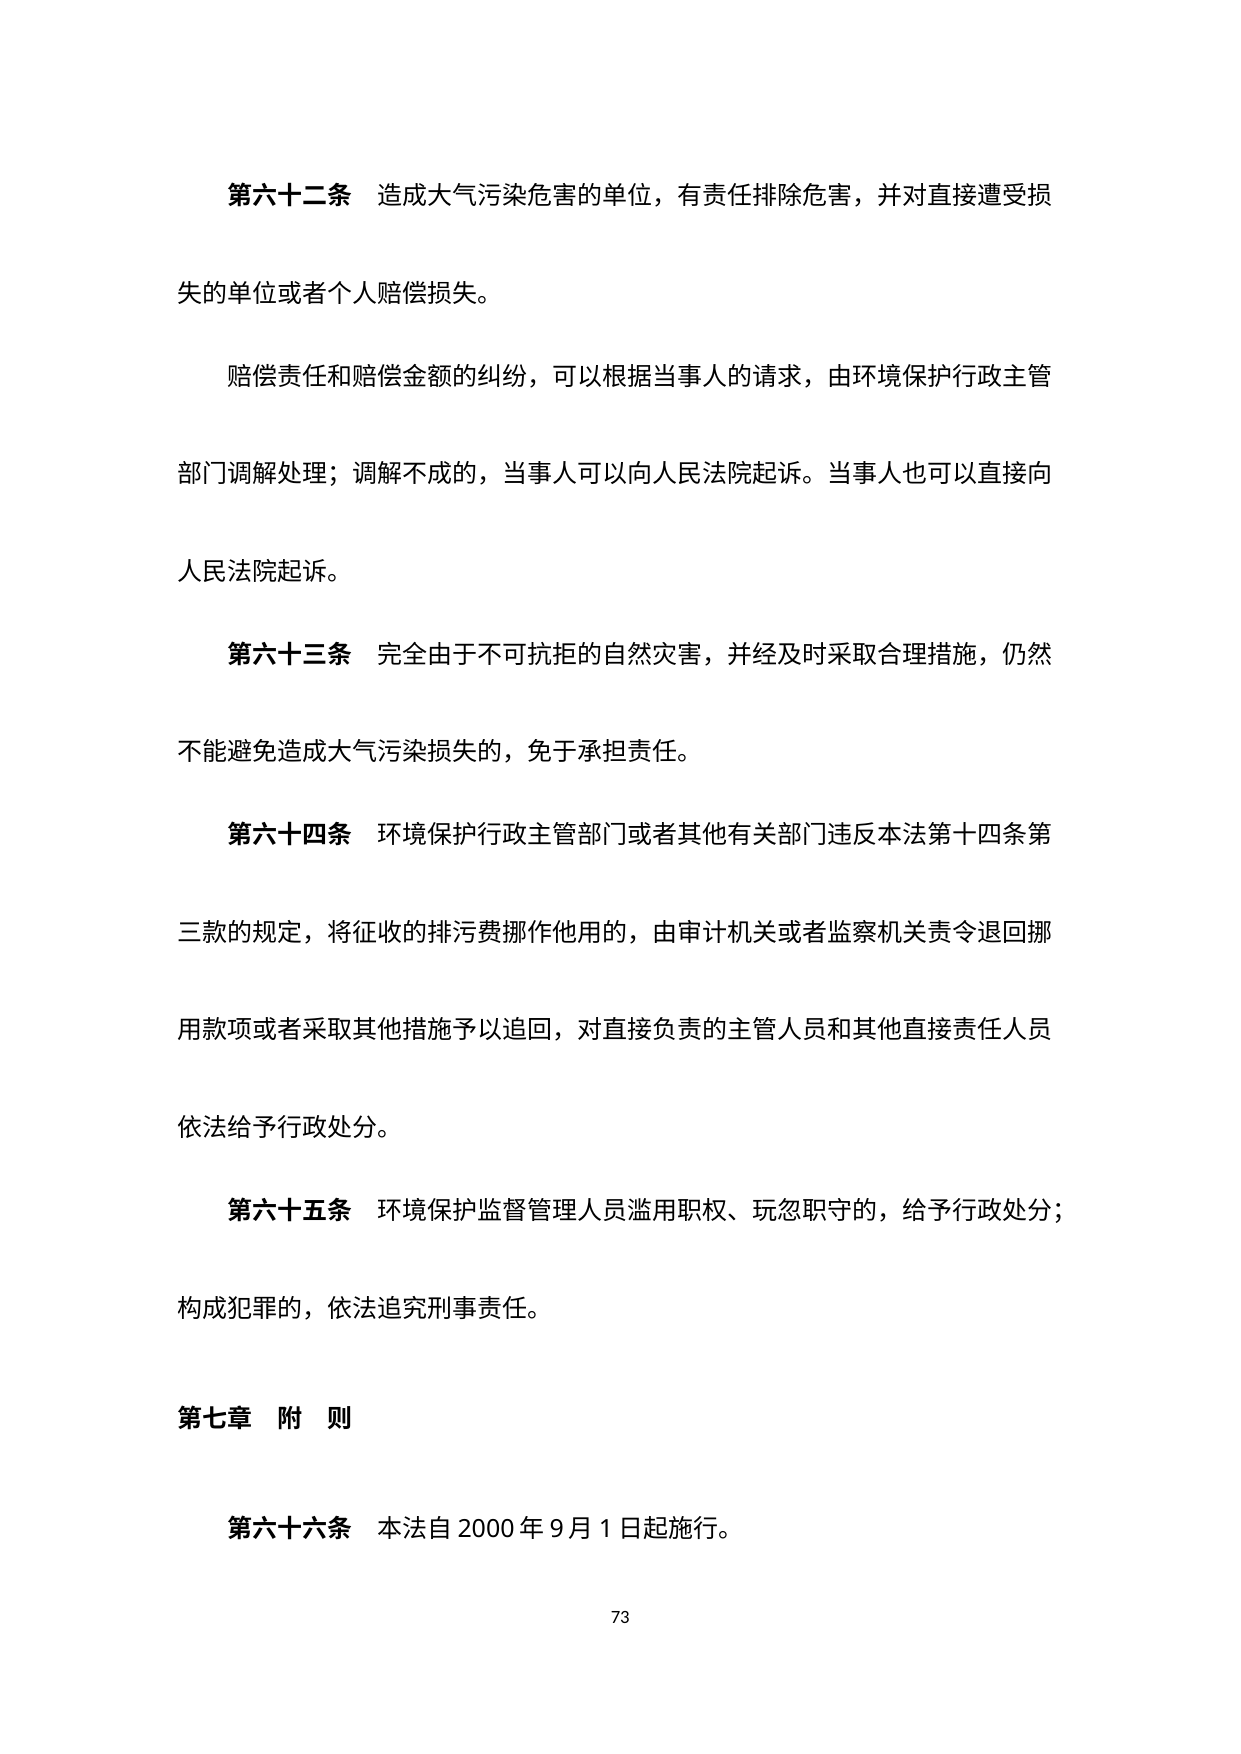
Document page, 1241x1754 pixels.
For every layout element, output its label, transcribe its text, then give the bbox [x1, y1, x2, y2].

text 第六十四条 环境保护行政主管部门或者其他有关部门违反本法第十四条第三款的规定，将征收的排污费挪作他用的，由审计机关或者监察机关责令退回挪用款项或者采取其他措施予以追回，对直接负责的主管人员和其他直接责任人员依法给予行政处分。 [177, 801, 1063, 1158]
text 赔偿责任和赔偿金额的纠纷，可以根据当事人的请求，由环境保护行政主管部门调解处理；调解不成的，当事人可以向人民法院起诉。当事人也可以直接向人民法院起诉。 [177, 342, 1063, 602]
subtitle 第七章 附 则 [177, 1384, 1063, 1449]
text 第六十六条 本法自2000年9月1日起施行。 [177, 1494, 1063, 1559]
text 第六十二条 造成大气污染危害的单位，有责任排除危害，并对直接遭受损失的单位或者个人赔偿损失。 [177, 161, 1063, 324]
text 第六十三条 完全由于不可抗拒的自然灾害，并经及时采取合理措施，仍然不能避免造成大气污染损失的，免于承担责任。 [177, 620, 1063, 782]
text 第六十五条 环境保护监督管理人员滥用职权、玩忽职守的，给予行政处分；构成犯罪的，依法追究刑事责任。 [177, 1176, 1063, 1339]
